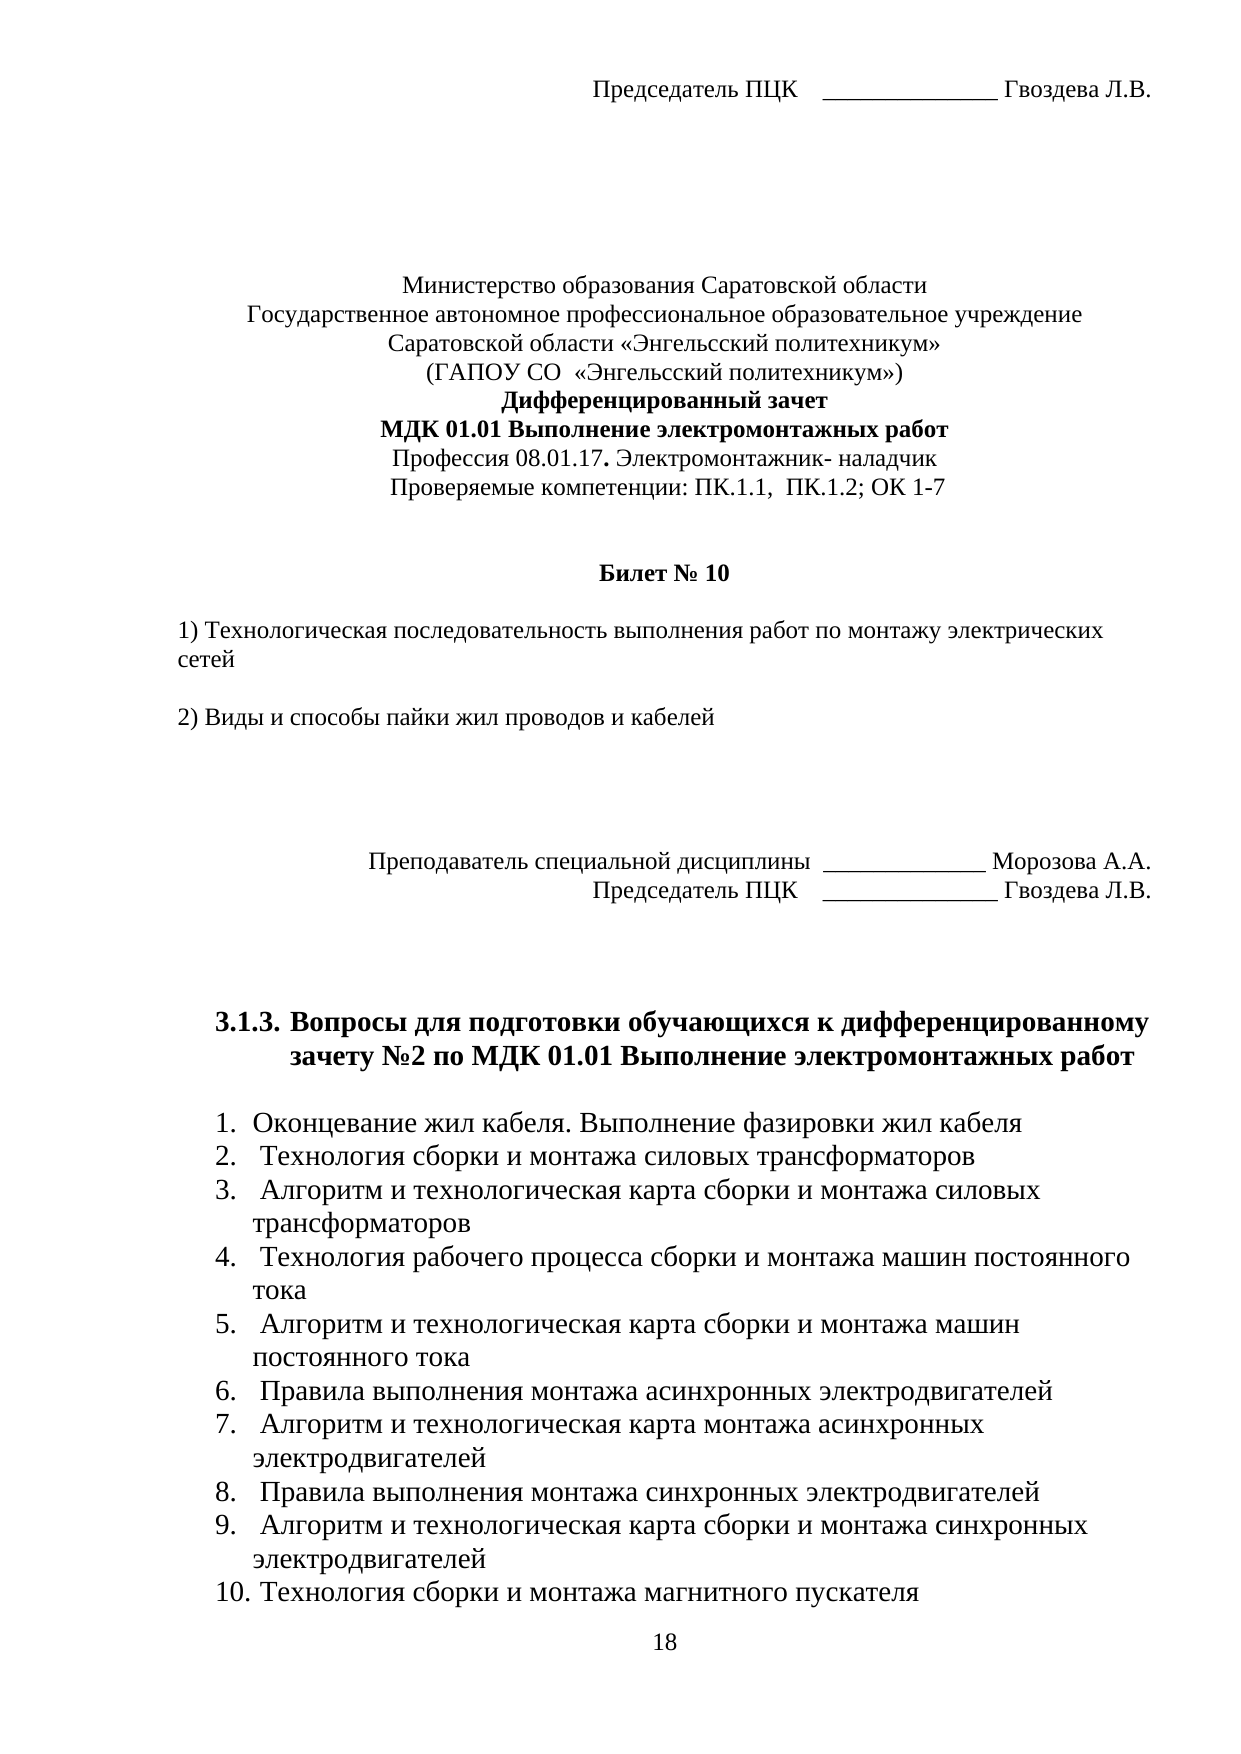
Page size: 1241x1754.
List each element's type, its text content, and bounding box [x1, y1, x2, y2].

text Дифференцированный зачет [177, 385, 1152, 414]
list Технология рабочего процесса сборки и монтажа машин постоянного тока [215, 1239, 1152, 1306]
text МДК 01.01 Выполнение электромонтажных работ [177, 414, 1152, 443]
text (ГАПОУ СО «Энгельсский политехникум») [177, 357, 1152, 385]
list Правила выполнения монтажа асинхронных электродвигателей [215, 1373, 1152, 1407]
text Билет № 10 [177, 558, 1152, 587]
text Профессия 08.01.17. Электромонтажник- наладчик [177, 443, 1152, 472]
text Председатель ПЦК ______________ Гвоздева Л.В. [177, 875, 1152, 903]
text Преподаватель специальной дисциплины _____________ Морозова А.А. [177, 846, 1152, 875]
list Правила выполнения монтажа синхронных электродвигателей [215, 1474, 1152, 1507]
text Министерство образования Саратовской области [177, 270, 1152, 299]
list Технология сборки и монтажа магнитного пускателя [215, 1574, 1152, 1608]
list Оконцевание жил кабеля. Выполнение фазировки жил кабеля [215, 1105, 1152, 1138]
list Алгоритм и технологическая карта сборки и монтажа силовых трансформаторов [215, 1172, 1152, 1239]
text Государственное автономное профессиональное образовательное учреждение [177, 299, 1152, 328]
list Технология сборки и монтажа силовых трансформаторов [215, 1138, 1152, 1172]
list Алгоритм и технологическая карта монтажа асинхронных электродвигателей [215, 1407, 1152, 1474]
text 1) Технологическая последовательность выполнения работ по монтажу электрических сетей [177, 615, 1152, 673]
text Саратовской области «Энгельсский политехникум» [177, 328, 1152, 357]
list Алгоритм и технологическая карта сборки и монтажа машин постоянного тока [215, 1306, 1152, 1373]
list Алгоритм и технологическая карта сборки и монтажа синхронных электродвигателей [215, 1507, 1152, 1574]
text 2) Виды и способы пайки жил проводов и кабелей [177, 702, 1152, 731]
text Проверяемые компетенции: ПК.1.1, ПК.1.2; ОК 1-7 [177, 472, 1152, 500]
list Вопросы для подготовки обучающихся к дифференцированному зачету №2 по МДК 01.01 Выполнение электромонтажных работ [215, 1004, 1152, 1071]
text Председатель ПЦК ______________ Гвоздева Л.В. [177, 74, 1152, 103]
